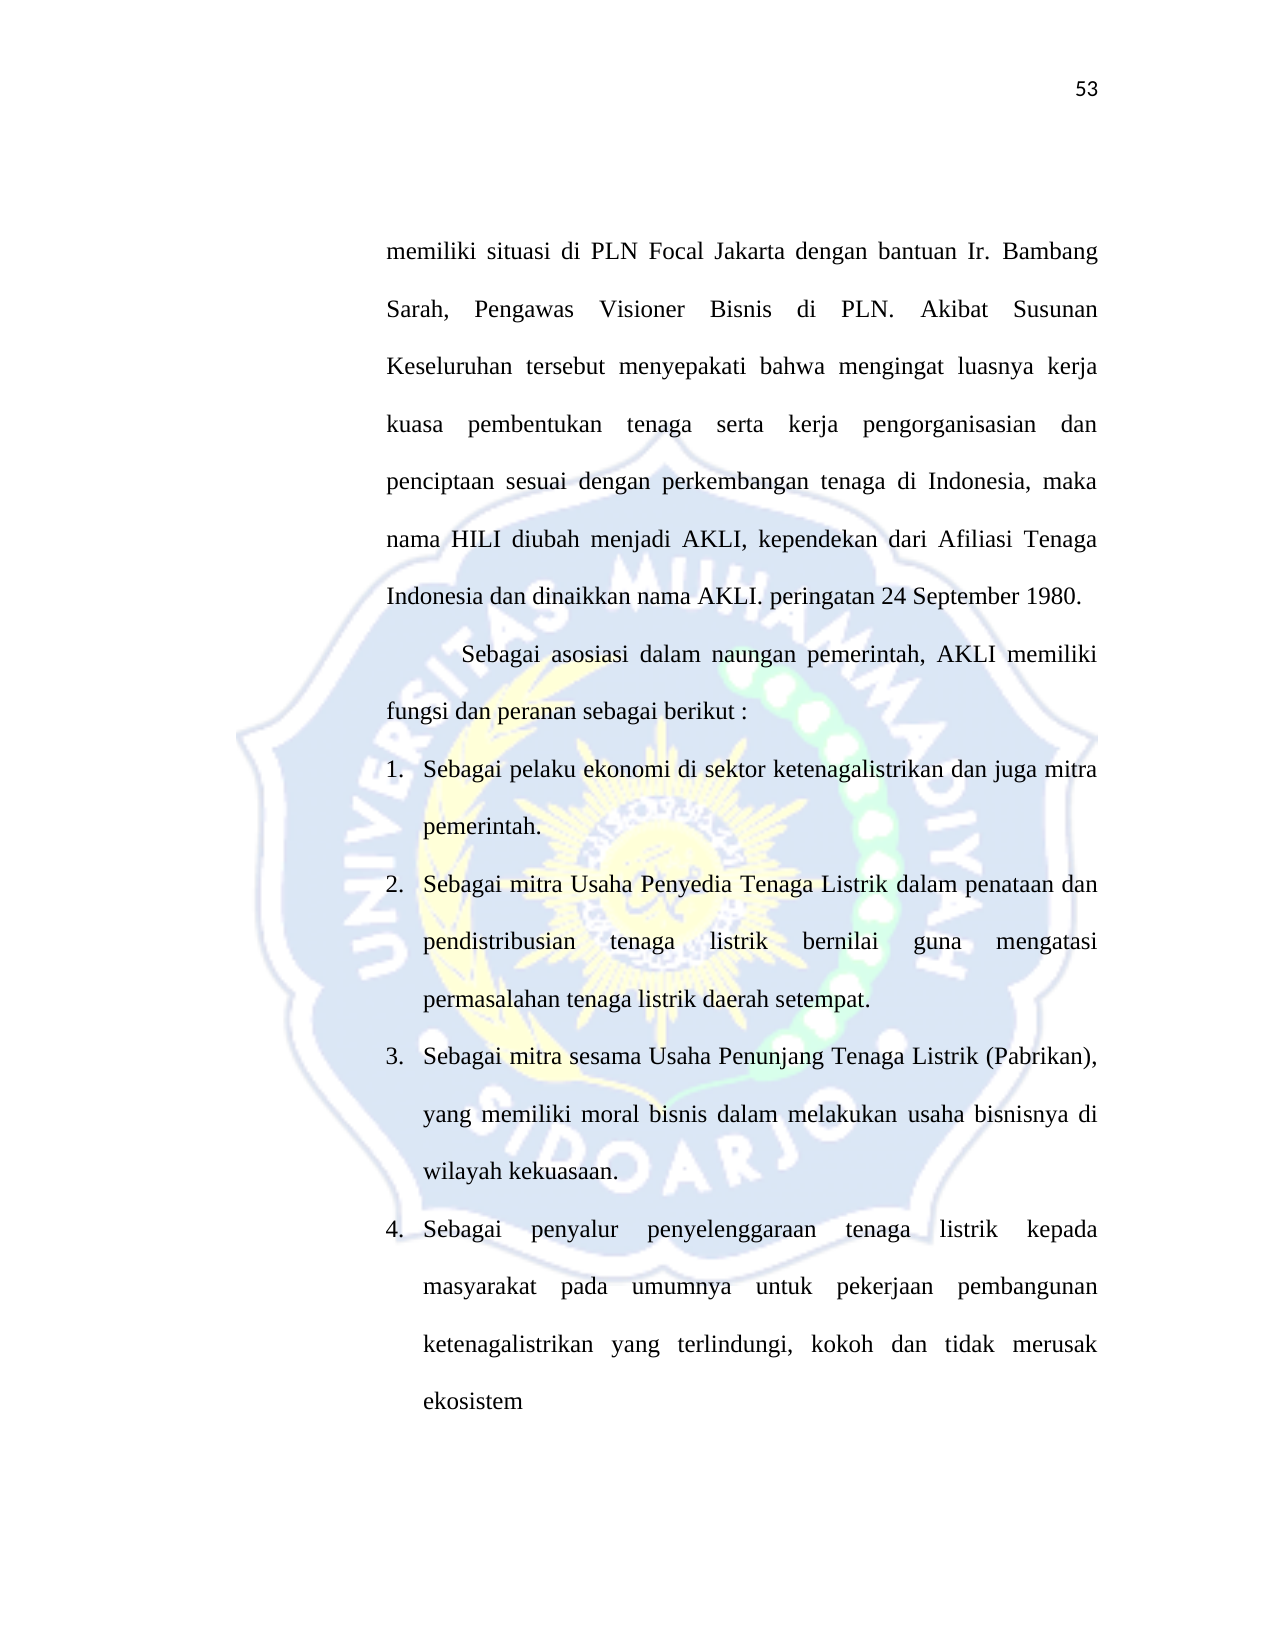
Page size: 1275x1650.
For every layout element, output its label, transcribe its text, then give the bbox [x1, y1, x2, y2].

list Sebagai mitra sesama Usaha Penunjang Tenaga Listrik (Pabrikan), yang memiliki moral bisnis dalam melakukan usaha bisnisnya di wilayah kekuasaan. [385, 1041, 1098, 1185]
list Sebagai asosiasi dalam naungan pemerintah, AKLI memiliki fungsi dan peranan sebagai berikut : [386, 639, 1098, 725]
list Sebagai penyalur penyelenggaraan tenaga listrik kepada masyarakat pada umumnya untuk pekerjaan pembangunan ketenagalistrikan yang terlindungi, kokoh dan tidak merusak ekosistem [385, 1214, 1098, 1415]
list Sebagai pelaku ekonomi di sektor ketenagalistrikan dan juga mitra pemerintah. [385, 754, 1098, 840]
list Sebagai mitra Usaha Penyedia Tenaga Listrik dalam penataan dan pendistribusian tenaga listrik bernilai guna mengatasi permasalahan tenaga listrik daerah setempat. [385, 869, 1098, 1012]
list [386, 236, 1098, 610]
